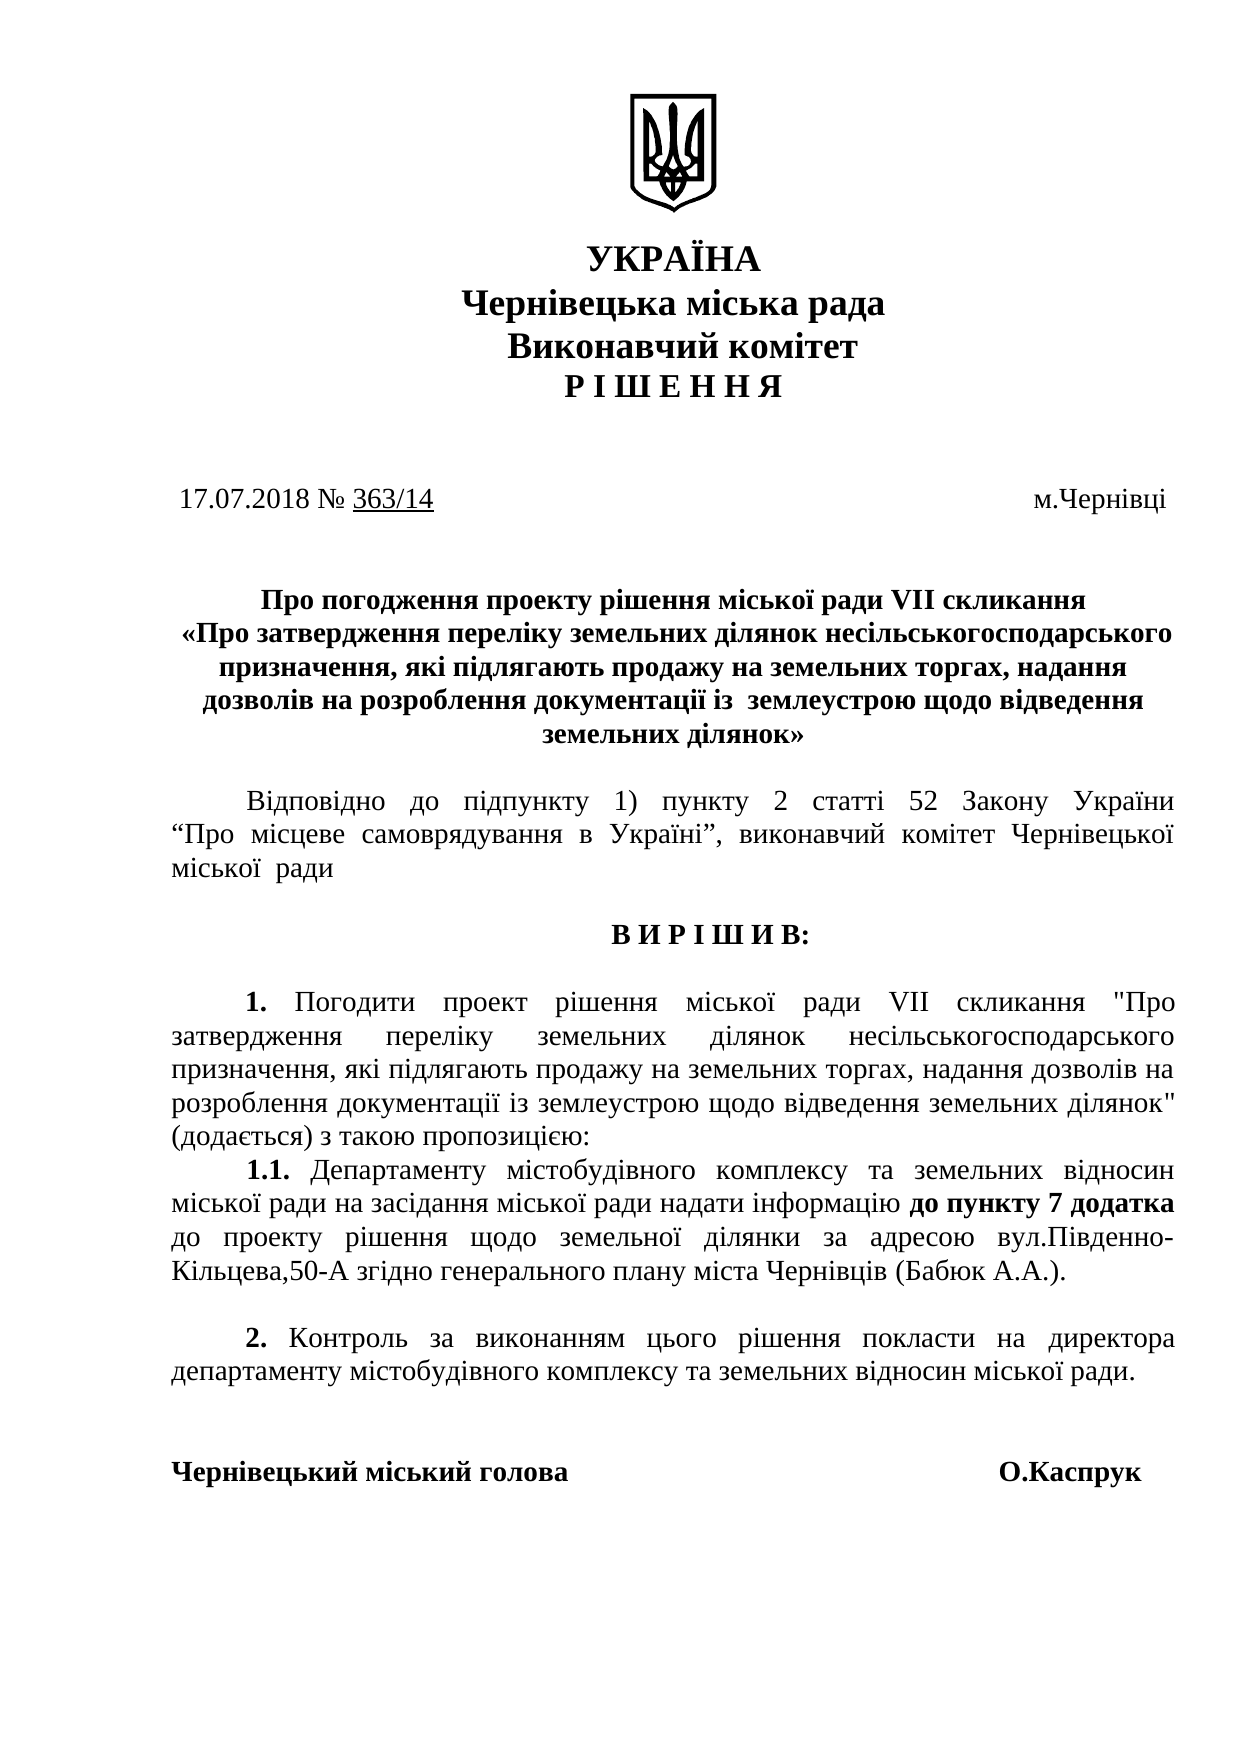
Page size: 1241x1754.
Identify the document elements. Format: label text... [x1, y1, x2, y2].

text Відповідно до підпункту 1) пункту 2 статті 52 Закону України “Про місцеве самоврядування в Україні”, виконавчий комітет Чернівецької міської ради [171, 783, 1175, 884]
text Чернівецький міський голова О.Каспрук [171, 1454, 1175, 1487]
text «Про затвердження переліку земельних ділянок несільськогосподарського призначення, які підлягають продажу на земельних торгах, надання дозволів на розроблення документації із землеустрою щодо відведення земельних ділянок» [171, 615, 1175, 749]
text 1.1. Департаменту містобудівного комплексу та земельних відносин міської ради на засідання міської ради надати інформацію до пункту 7 додатка до проекту рішення щодо земельної ділянки за адресою вул.Південно-Кільцева,50-А згідно генерального плану міста Чернівців (Бабюк А.А.). [171, 1152, 1175, 1286]
text 17.07.2018 № 363/14 м.Чернівці [171, 481, 1175, 515]
text 1. Погодити проект рішення міської ради VІI скликання "Про затвердження переліку земельних ділянок несільськогосподарського призначення, які підлягають продажу на земельних торгах, надання дозволів на розроблення документації із землеустрою щодо відведення земельних ділянок" (додається) з такою пропозицією: [171, 984, 1175, 1152]
text Виконавчий комітет [171, 323, 1175, 366]
text В И Р І Ш И В: [171, 917, 1175, 951]
text УКРАЇНА [171, 237, 1175, 280]
text Чернівецька міська рада [171, 280, 1175, 323]
text Р І Ш Е Н Н Я [171, 366, 1175, 404]
text Про погодження проекту рішення міської ради VІI скликання [171, 582, 1175, 615]
text 2. Контроль за виконанням цього рішення покласти на директора департаменту містобудівного комплексу та земельних відносин міської ради. [171, 1320, 1175, 1387]
